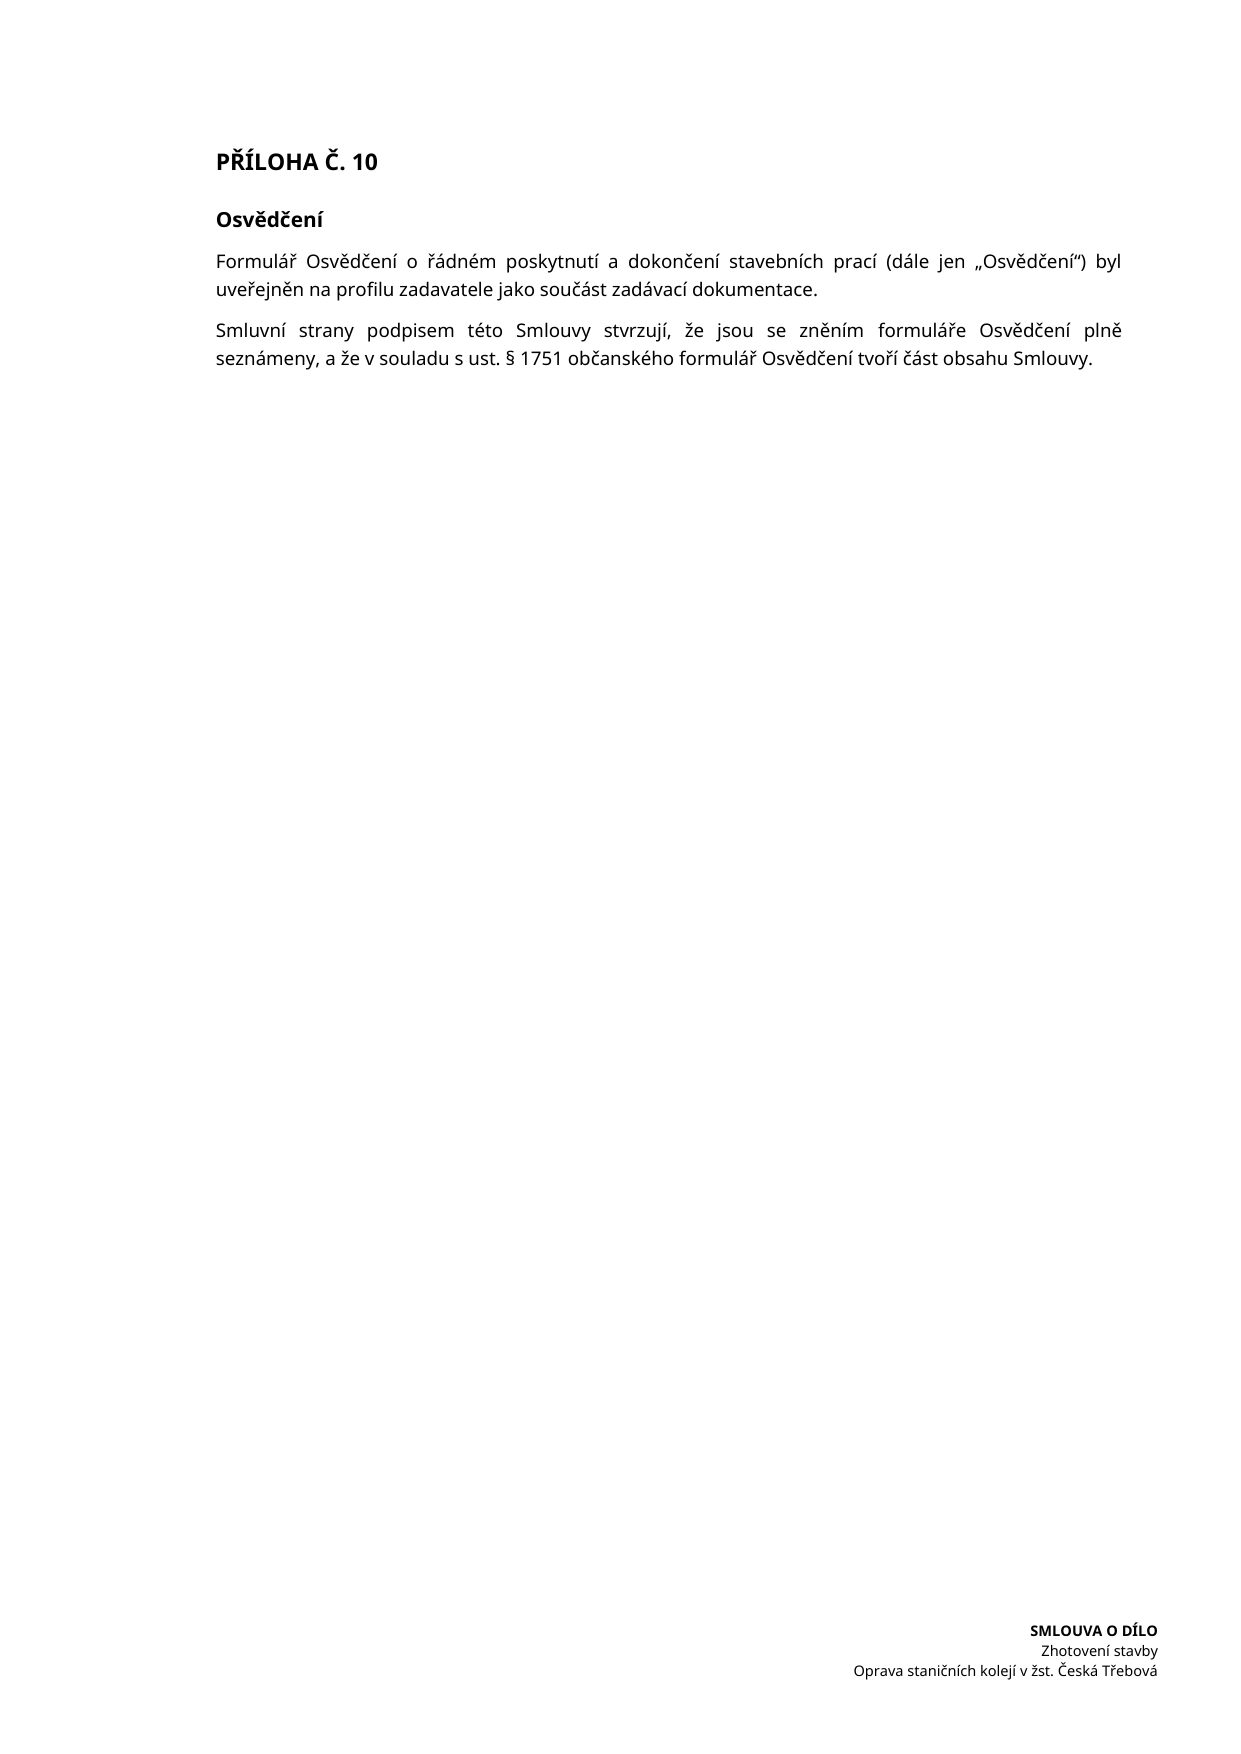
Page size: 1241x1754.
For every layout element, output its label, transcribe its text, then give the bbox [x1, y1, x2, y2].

text Smluvní strany podpisem této Smlouvy stvrzují, že jsou se zněním formuláře Osvědčení plně seznámeny, a že v souladu s ust. § 1751 občanského formulář Osvědčení tvoří část obsahu Smlouvy. [216, 317, 1122, 371]
text Formulář Osvědčení o řádném poskytnutí a dokončení stavebních prací (dále jen „Osvědčení“) byl uveřejněn na profilu zadavatele jako součást zadávací dokumentace. [216, 249, 1122, 302]
text Příloha č. 10 [216, 146, 1122, 177]
text Osvědčení [216, 205, 1122, 233]
